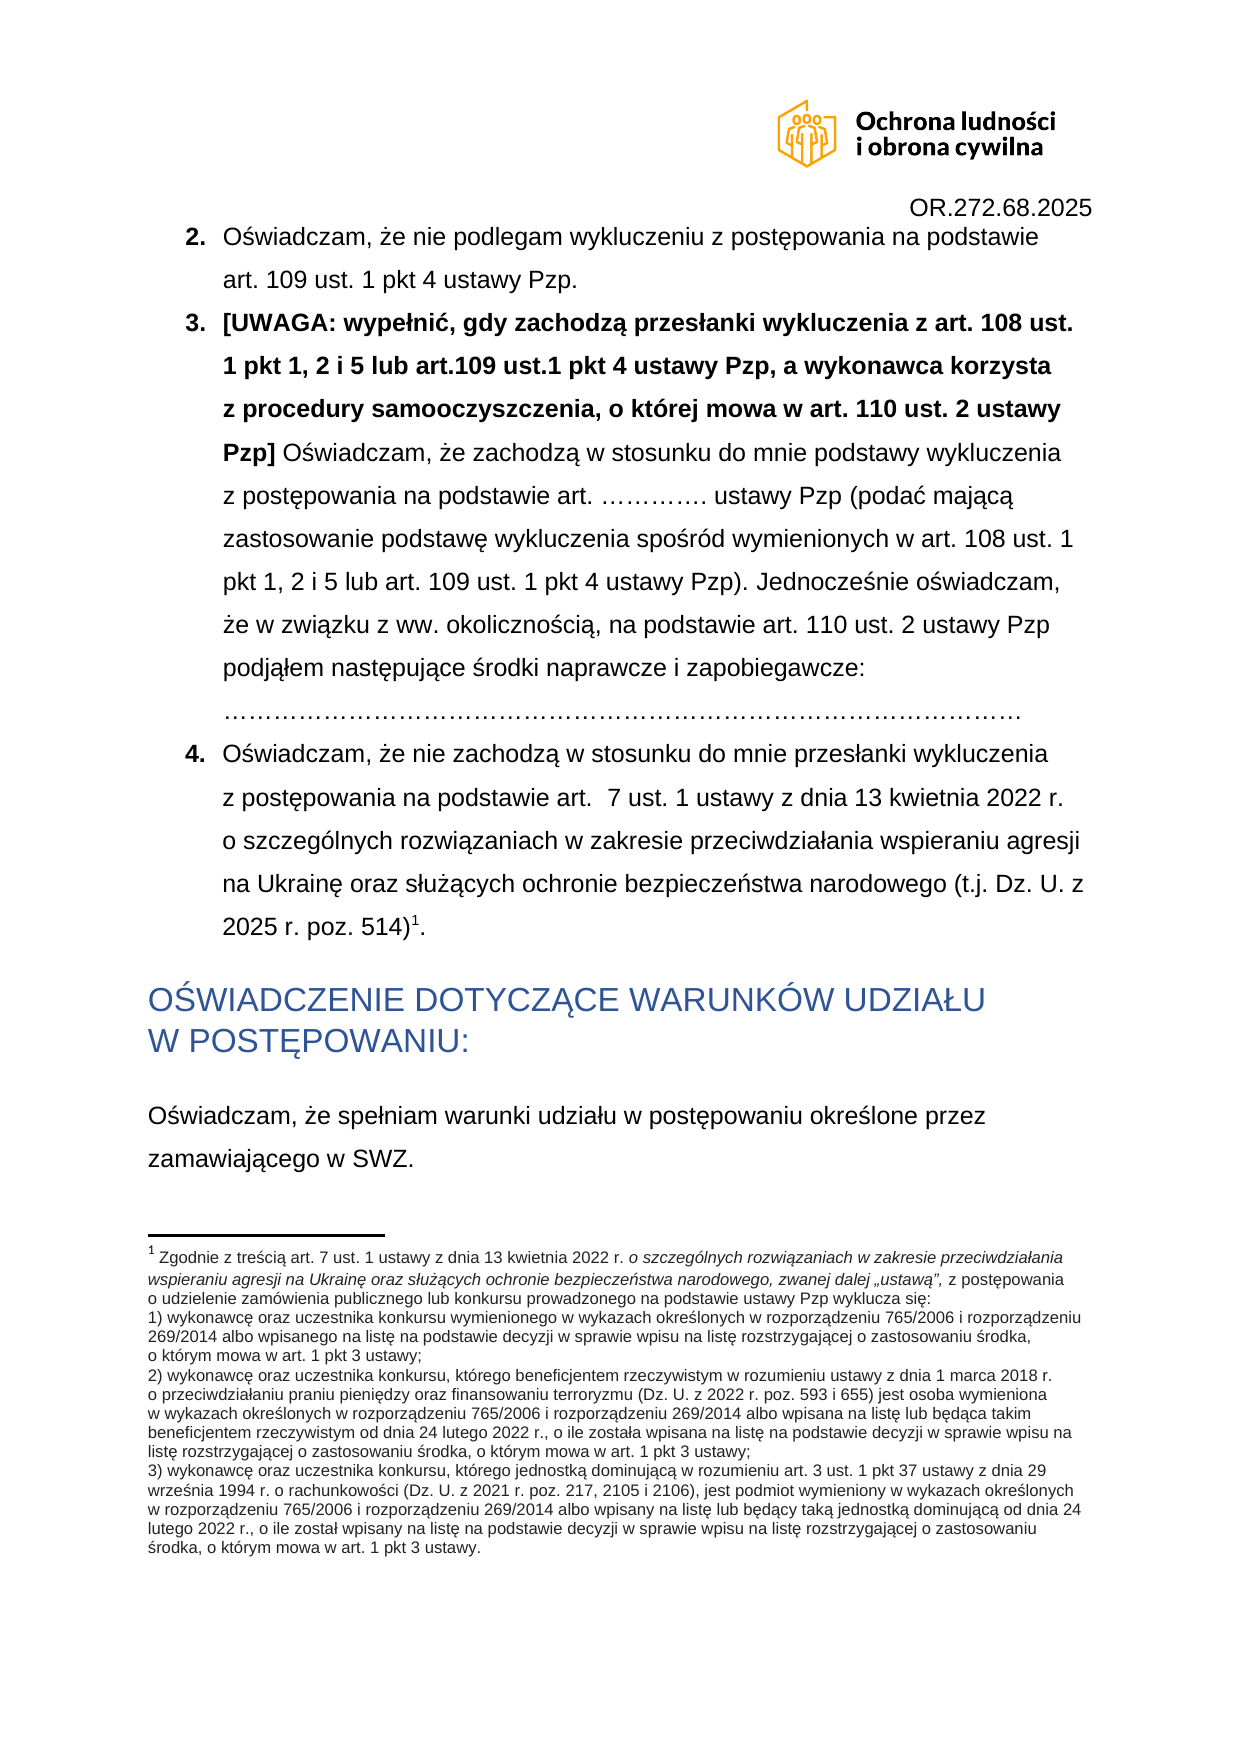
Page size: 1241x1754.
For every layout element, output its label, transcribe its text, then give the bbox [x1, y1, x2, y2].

subtitle OŚWIADCZENIE DOTYCZĄCE WARUNKÓW UDZIAŁU W POSTĘPOWANIU: [148, 980, 1093, 1060]
list Oświadczam, że nie podlegam wykluczeniu z postępowania na podstawie art. 109 ust. 1 pkt 4 ustawy Pzp. [185, 222, 1093, 294]
text Oświadczam, że spełniam warunki udziału w postępowaniu określone przez zamawiającego w SWZ. [148, 1101, 1093, 1173]
picture [739, 73, 1093, 194]
list Oświadczam, że nie zachodzą w stosunku do mnie przesłanki wykluczenia z postępowania na podstawie art. 7 ust. 1 ustawy z dnia 13 kwietnia 2022 r. o szczególnych rozwiązaniach w zakresie przeciwdziałania wspieraniu agresji na Ukrainę oraz służących ochronie bezpieczeństwa narodowego (t.j. Dz. U. z 2025 r. poz. 514). [185, 739, 1093, 941]
list [UWAGA: wypełnić, gdy zachodzą przesłanki wykluczenia z art. 108 ust. 1 pkt 1, 2 i 5 lub art.109 ust.1 pkt 4 ustawy Pzp, a wykonawca korzysta z procedury samooczyszczenia, o której mowa w art. 110 ust. 2 ustawy Pzp] Oświadczam, że zachodzą w stosunku do mnie podstawy wykluczenia z postępowania na podstawie art. …………. ustawy Pzp (podać mającą zastosowanie podstawę wykluczenia spośród wymienionych w art. 108 ust. 1 pkt 1, 2 i 5 lub art. 109 ust. 1 pkt 4 ustawy Pzp). Jednocześnie oświadczam, że w związku z ww. okolicznością, na podstawie art. 110 ust. 2 ustawy Pzp podjąłem następujące środki naprawcze i zapobiegawcze: …………………………………………………………………………………… [185, 308, 1093, 725]
